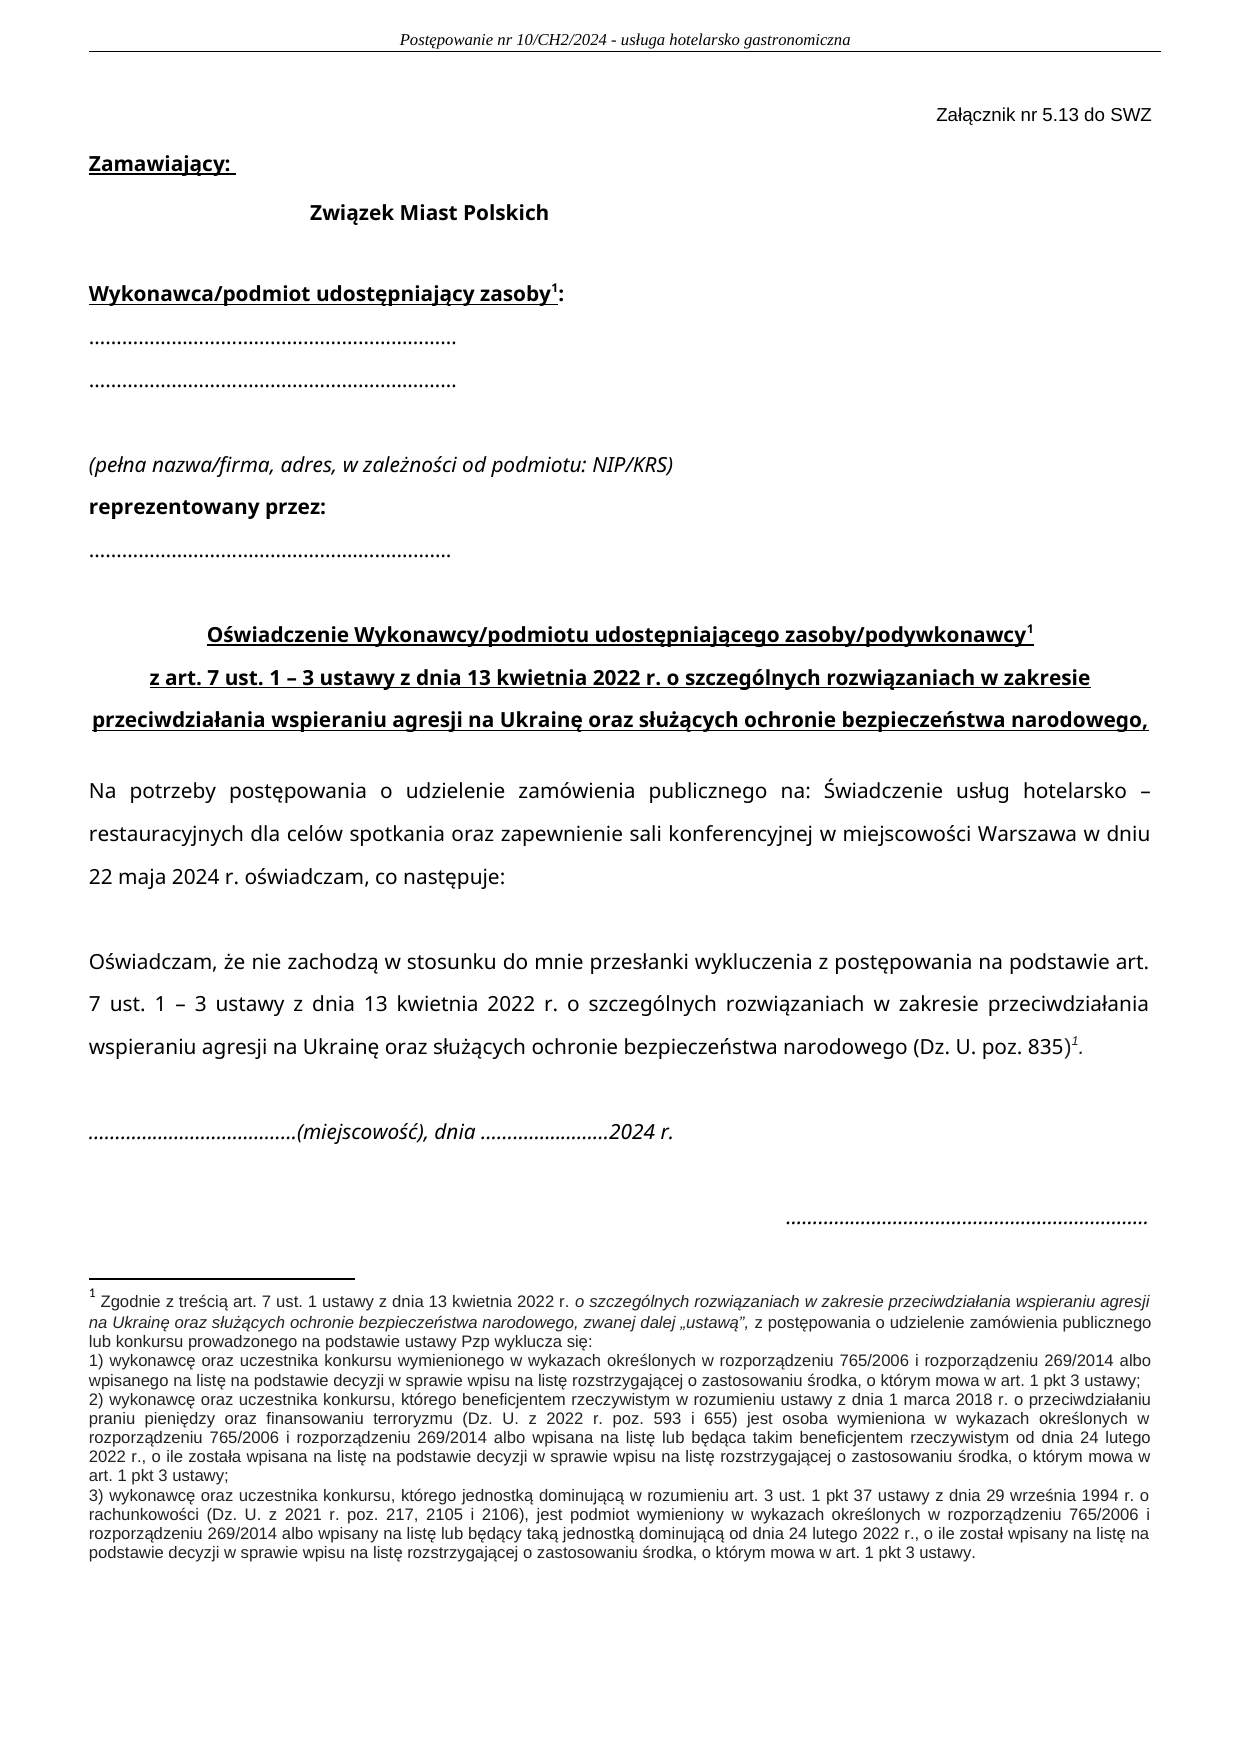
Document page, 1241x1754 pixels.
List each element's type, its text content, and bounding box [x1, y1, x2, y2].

text Oświadczenie Wykonawcy/podmiotu udostępniającego zasoby/podywkonawcy1 [89, 620, 1152, 649]
text ………………………………….……………………… [89, 365, 620, 393]
text ……………………………………………..…………. [89, 535, 650, 563]
text (pełna nazwa/firma, adres, w zależności od podmiotu: NIP/KRS) [89, 450, 1152, 478]
text Załącznik nr 5.13 do SWZ [89, 103, 1152, 125]
text Oświadczam, że nie zachodzą w stosunku do mnie przesłanki wykluczenia z postępowania na podstawie art. 7 ust. 1 – 3 ustawy z dnia 13 kwietnia 2022 r. o szczególnych rozwiązaniach w zakresie przeciwdziałania wspieraniu agresji na Ukrainę oraz służących ochronie bezpieczeństwa narodowego (Dz. U. poz. 835). [89, 947, 1152, 1061]
text z art. 7 ust. 1 – 3 ustawy z dnia 13 kwietnia 2022 r. o szczególnych rozwiązaniach w zakresie przeciwdziałania wspieraniu agresji na Ukrainę oraz służących ochronie bezpieczeństwa narodowego, [89, 663, 1152, 734]
text ………………………………….……………………… [89, 322, 620, 351]
text Związek Miast Polskich [89, 198, 1152, 226]
text …………………………………(miejscowość), dnia ……………………2024 r. [89, 1117, 1152, 1146]
text Zamawiający: [89, 149, 1152, 178]
text reprezentowany przez: [89, 492, 1152, 521]
text ……………………………………..…………………… [89, 1202, 1152, 1230]
text Na potrzeby postępowania o udzielenie zamówienia publicznego na: Świadczenie usług hotelarsko – restauracyjnych dla celów spotkania oraz zapewnienie sali konferencyjnej w miejscowości Warszawa w dniu 22 maja 2024 r. oświadczam, co następuje: [89, 777, 1152, 890]
text Wykonawca/podmiot udostępniający zasoby1: [89, 279, 1152, 308]
